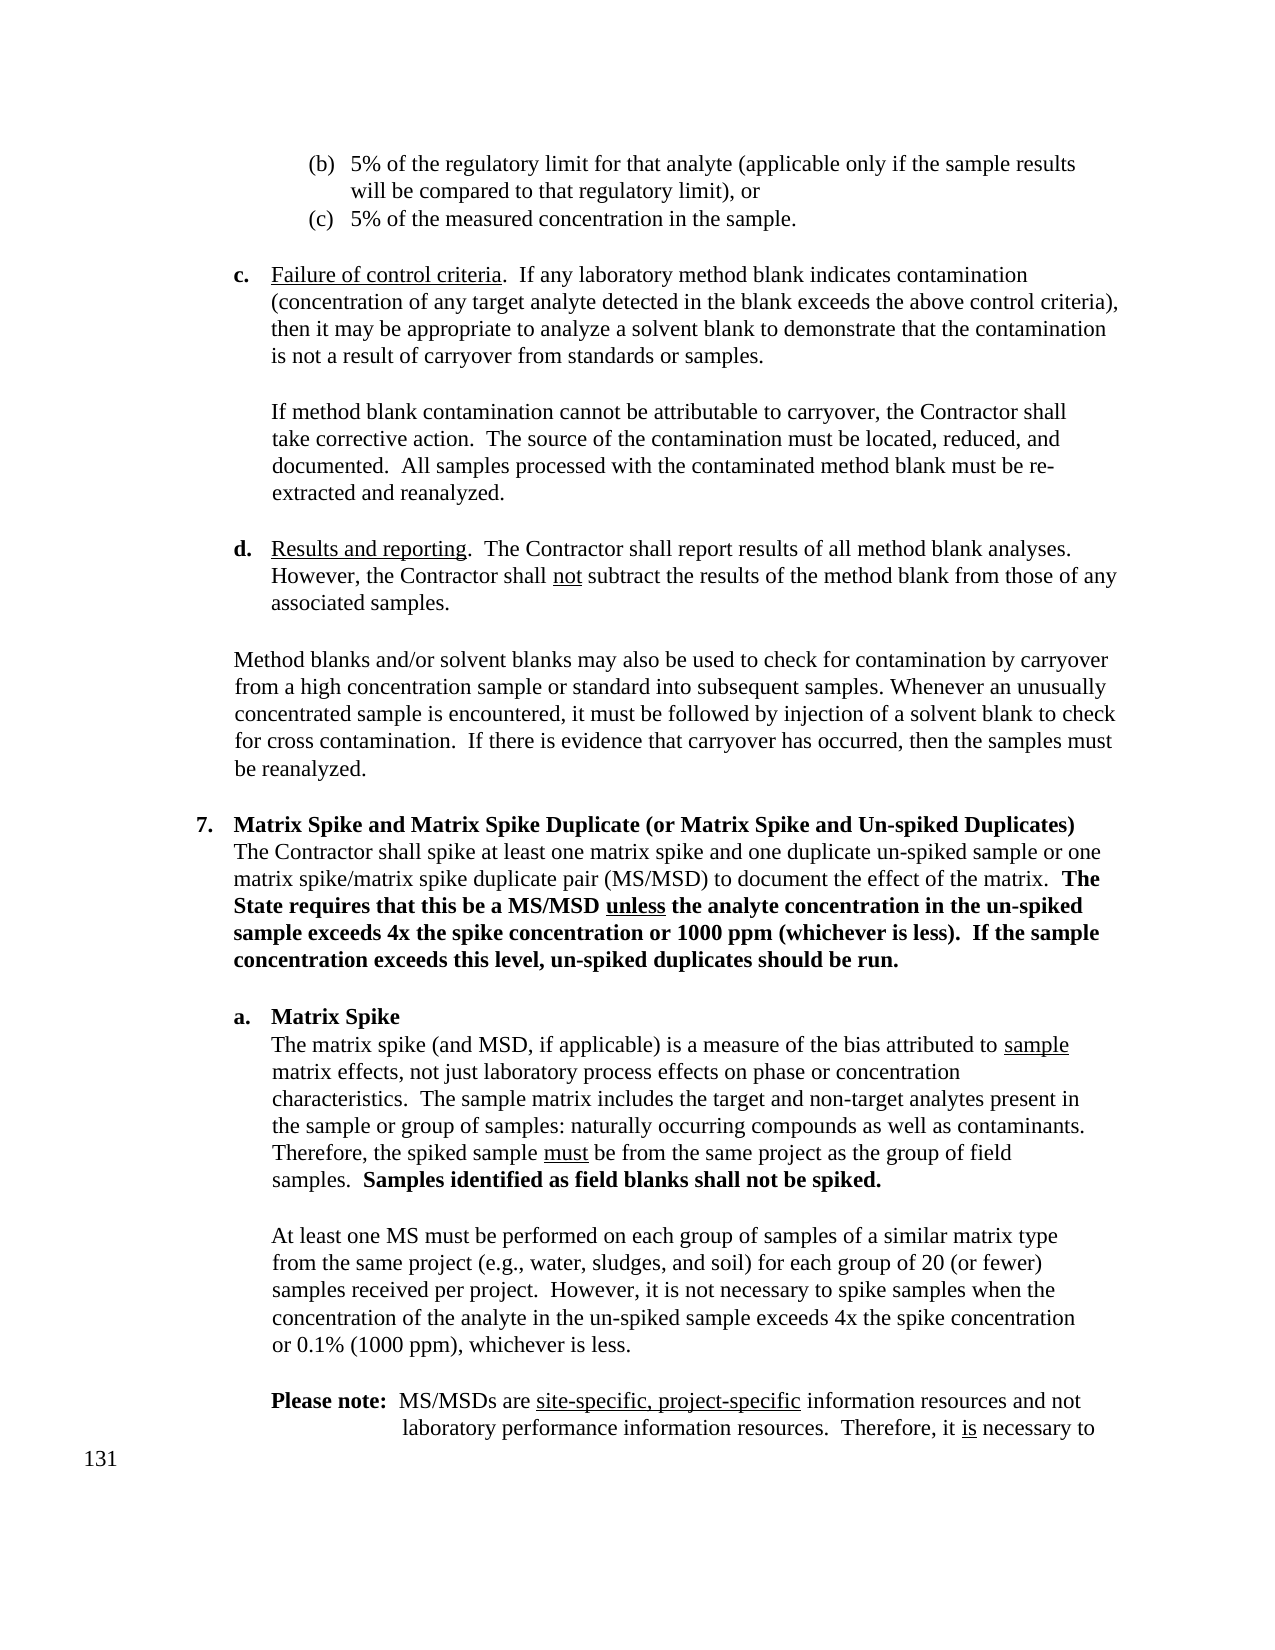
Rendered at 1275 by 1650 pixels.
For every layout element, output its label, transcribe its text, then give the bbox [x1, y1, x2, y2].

list Failure of control criteria. If any laboratory method blank indicates contamination (concentration of any target analyte detected in the blank exceeds the above control criteria), then it may be appropriate to analyze a solvent blank to demonstrate that the contamination is not a result of carryover from standards or samples. [233, 261, 1122, 368]
list 5% of the measured concentration in the sample. [308, 205, 1098, 231]
list Results and reporting. The Contractor shall report results of all method blank analyses. However, the Contractor shall not subtract the results of the method blank from those of any associated samples. [233, 535, 1122, 616]
list Matrix Spike and Matrix Spike Duplicate (or Matrix Spike and Un-spiked Duplicates) The Contractor shall spike at least one matrix spike and one duplicate un-spiked sample or one matrix spike/matrix spike duplicate pair (MS/MSD) to document the effect of the matrix. The State requires that this be a MS/MSD unless the analyte concentration in the un-spiked sample exceeds 4x the spike concentration or 1000 ppm (whichever is less). If the sample concentration exceeds this level, un-spiked duplicates should be run. [196, 811, 1106, 972]
text At least one MS must be performed on each group of samples of a similar matrix type from the same project (e.g., water, sludges, and soil) for each group of 20 (or fewer) samples received per project. However, it is not necessary to spike samples when the concentration of the analyte in the un-spiked sample exceeds 4x the spike concentration or 0.1% (1000 ppm), whichever is less. [271, 1222, 1098, 1357]
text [271, 1387, 1098, 1440]
text If method blank contamination cannot be attributable to carryover, the Contractor shall take corrective action. The source of the contamination must be located, reduced, and documented. All samples processed with the contaminated method blank must be re-extracted and reanalyzed. [271, 398, 1098, 506]
list Matrix Spike [233, 1003, 1122, 1030]
text Method blanks and/or solvent blanks may also be used to check for contamination by carryover from a high concentration sample or standard into subsequent samples. Whenever an unusually concentrated sample is encountered, it must be followed by injection of a solvent blank to check for cross contamination. If there is evidence that carryover has occurred, then the samples must be reanalyzed. [233, 646, 1125, 781]
text The matrix spike (and MSD, if applicable) is a measure of the bias attributed to sample matrix effects, not just laboratory process effects on phase or concentration characteristics. The sample matrix includes the target and non-target analytes present in the sample or group of samples: naturally occurring compounds as well as contaminants. Therefore, the spiked sample must be from the same project as the group of field samples. Samples identified as field blanks shall not be spiked. [271, 1031, 1089, 1193]
list 5% of the regulatory limit for that analyte (applicable only if the sample results will be compared to that regulatory limit), or [308, 150, 1098, 203]
